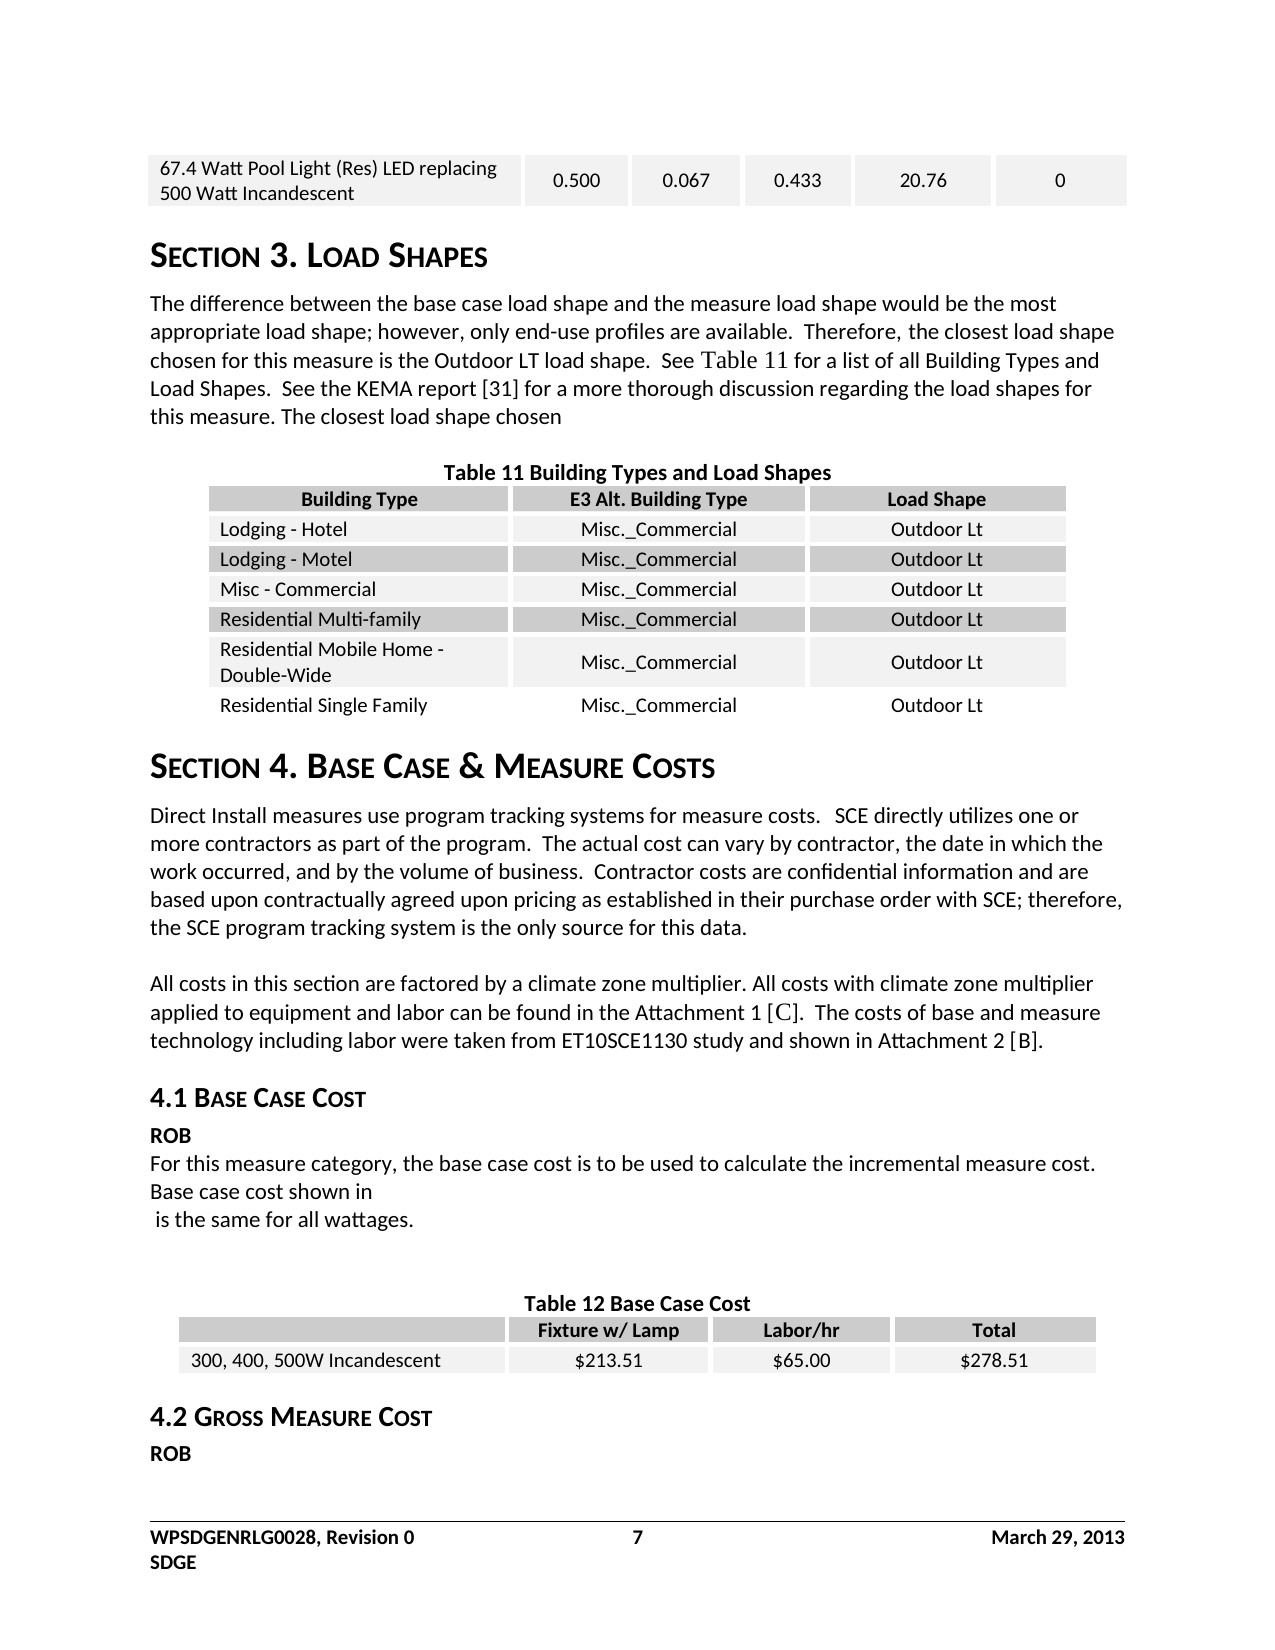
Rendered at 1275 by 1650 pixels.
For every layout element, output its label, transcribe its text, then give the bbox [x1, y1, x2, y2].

table_cell Outdoor Lt [810, 576, 1066, 602]
table_cell Outdoor Lt [810, 516, 1066, 542]
text For this measure category, the base case cost is to be used to calculate the incremental measure cost. Base case cost shown in [150, 1149, 1125, 1205]
table_header Fixture w/ Lamp [509, 1317, 708, 1342]
table_cell Outdoor Lt [810, 692, 1066, 717]
table_cell Lodging - Hotel [209, 516, 508, 542]
table_header Building Type [209, 486, 508, 511]
table_cell Misc._Commercial [513, 546, 805, 572]
table_cell Misc._Commercial [513, 607, 805, 632]
text Table 11 Building Types and Load Shapes [150, 458, 1125, 486]
table_cell Misc - Commercial [209, 576, 508, 602]
table_cell $65.00 [713, 1347, 890, 1373]
table_cell Misc._Commercial [513, 576, 805, 602]
table_header [179, 1317, 505, 1342]
table_cell Misc._Commercial [513, 692, 805, 717]
table_header E3 Alt. Building Type [513, 486, 805, 511]
table_cell Outdoor Lt [810, 637, 1066, 687]
text All costs in this section are factored by a climate zone multiplier. All costs with climate zone multiplier applied to equipment and labor can be found in the Attachment 1 [C]. The costs of base and measure technology including labor were taken from ET10SCE1130 study and shown in Attachment 2 [B]. [150, 969, 1125, 1054]
table_cell $213.51 [509, 1347, 708, 1373]
subtitle 4.1 Base Case Cost [150, 1079, 1125, 1115]
table_cell Residential Single Family [209, 692, 508, 717]
table_header Total [895, 1317, 1096, 1342]
text ROB [150, 1439, 1125, 1467]
table_cell Residential Mobile Home - Double-Wide [209, 637, 508, 687]
text ROB [150, 1121, 1125, 1149]
text Direct Install measures use program tracking systems for measure costs. SCE directly utilizes one or more contractors as part of the program. The actual cost can vary by contractor, the date in which the work occurred, and by the volume of business. Contractor costs are confidential information and are based upon contractually agreed upon pricing as established in their purchase order with SCE; therefore, the SCE program tracking system is the only source for this data. [150, 801, 1125, 941]
table_cell Outdoor Lt [810, 607, 1066, 632]
table_header Load Shape [810, 486, 1066, 511]
table_cell 300, 400, 500W Incandescent [179, 1347, 505, 1373]
text Table 12 Base Case Cost [150, 1289, 1125, 1317]
subtitle 4.2 Gross Measure Cost [150, 1398, 1125, 1433]
table_cell 67.4 Watt Pool Light (Res) LED replacing 500 Watt Incandescent [148, 155, 521, 206]
subtitle Section 3. Load Shapes [150, 231, 1125, 276]
text The difference between the base case load shape and the measure load shape would be the most appropriate load shape; however, only end-use profiles are available. Therefore, the closest load shape chosen for this measure is the Outdoor LT load shape. See Table 11 for a list of all Building Types and Load Shapes. See the KEMA report [31] for a more thorough discussion regarding the load shapes for this measure. The closest load shape chosen [150, 289, 1125, 430]
table_cell 0.067 [632, 155, 740, 206]
table_cell Misc._Commercial [513, 637, 805, 687]
table_cell Residential Multi-family [209, 607, 508, 632]
table_cell Misc._Commercial [513, 516, 805, 542]
subtitle Section 4. Base Case & Measure Costs [150, 742, 1125, 788]
table_cell 0.433 [745, 155, 851, 206]
table_cell Lodging - Motel [209, 546, 508, 572]
table_cell 20.76 [855, 155, 991, 206]
table_cell 0.500 [525, 155, 628, 206]
table_header Labor/hr [713, 1317, 890, 1342]
table_cell 0 [996, 155, 1127, 206]
table_cell Outdoor Lt [810, 546, 1066, 572]
text Table 12 is the same for all wattages. [150, 1205, 1125, 1233]
table_cell $278.51 [895, 1347, 1096, 1373]
